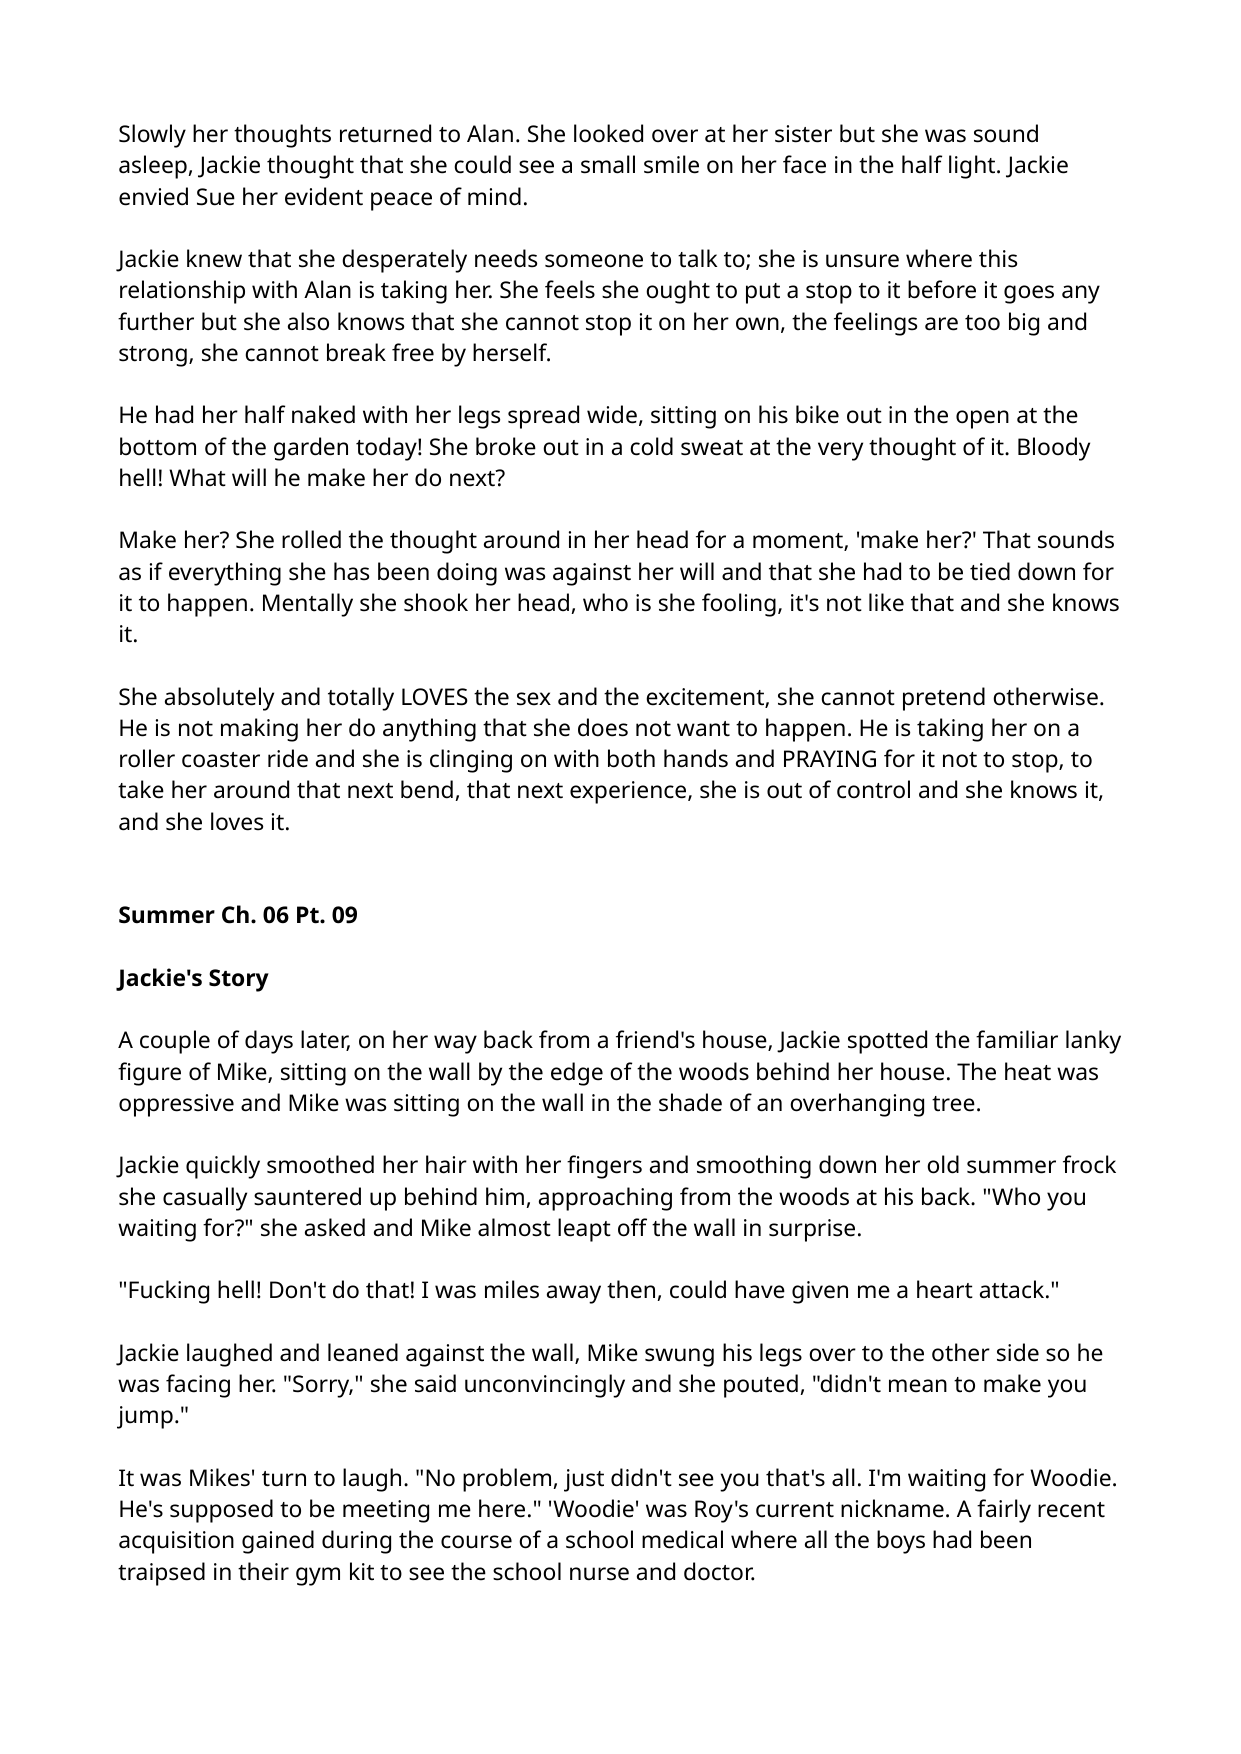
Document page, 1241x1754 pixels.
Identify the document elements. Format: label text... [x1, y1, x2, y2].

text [118, 118, 1122, 837]
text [118, 962, 1122, 1618]
text Summer Ch. 06 Pt. 09 [118, 899, 1122, 931]
